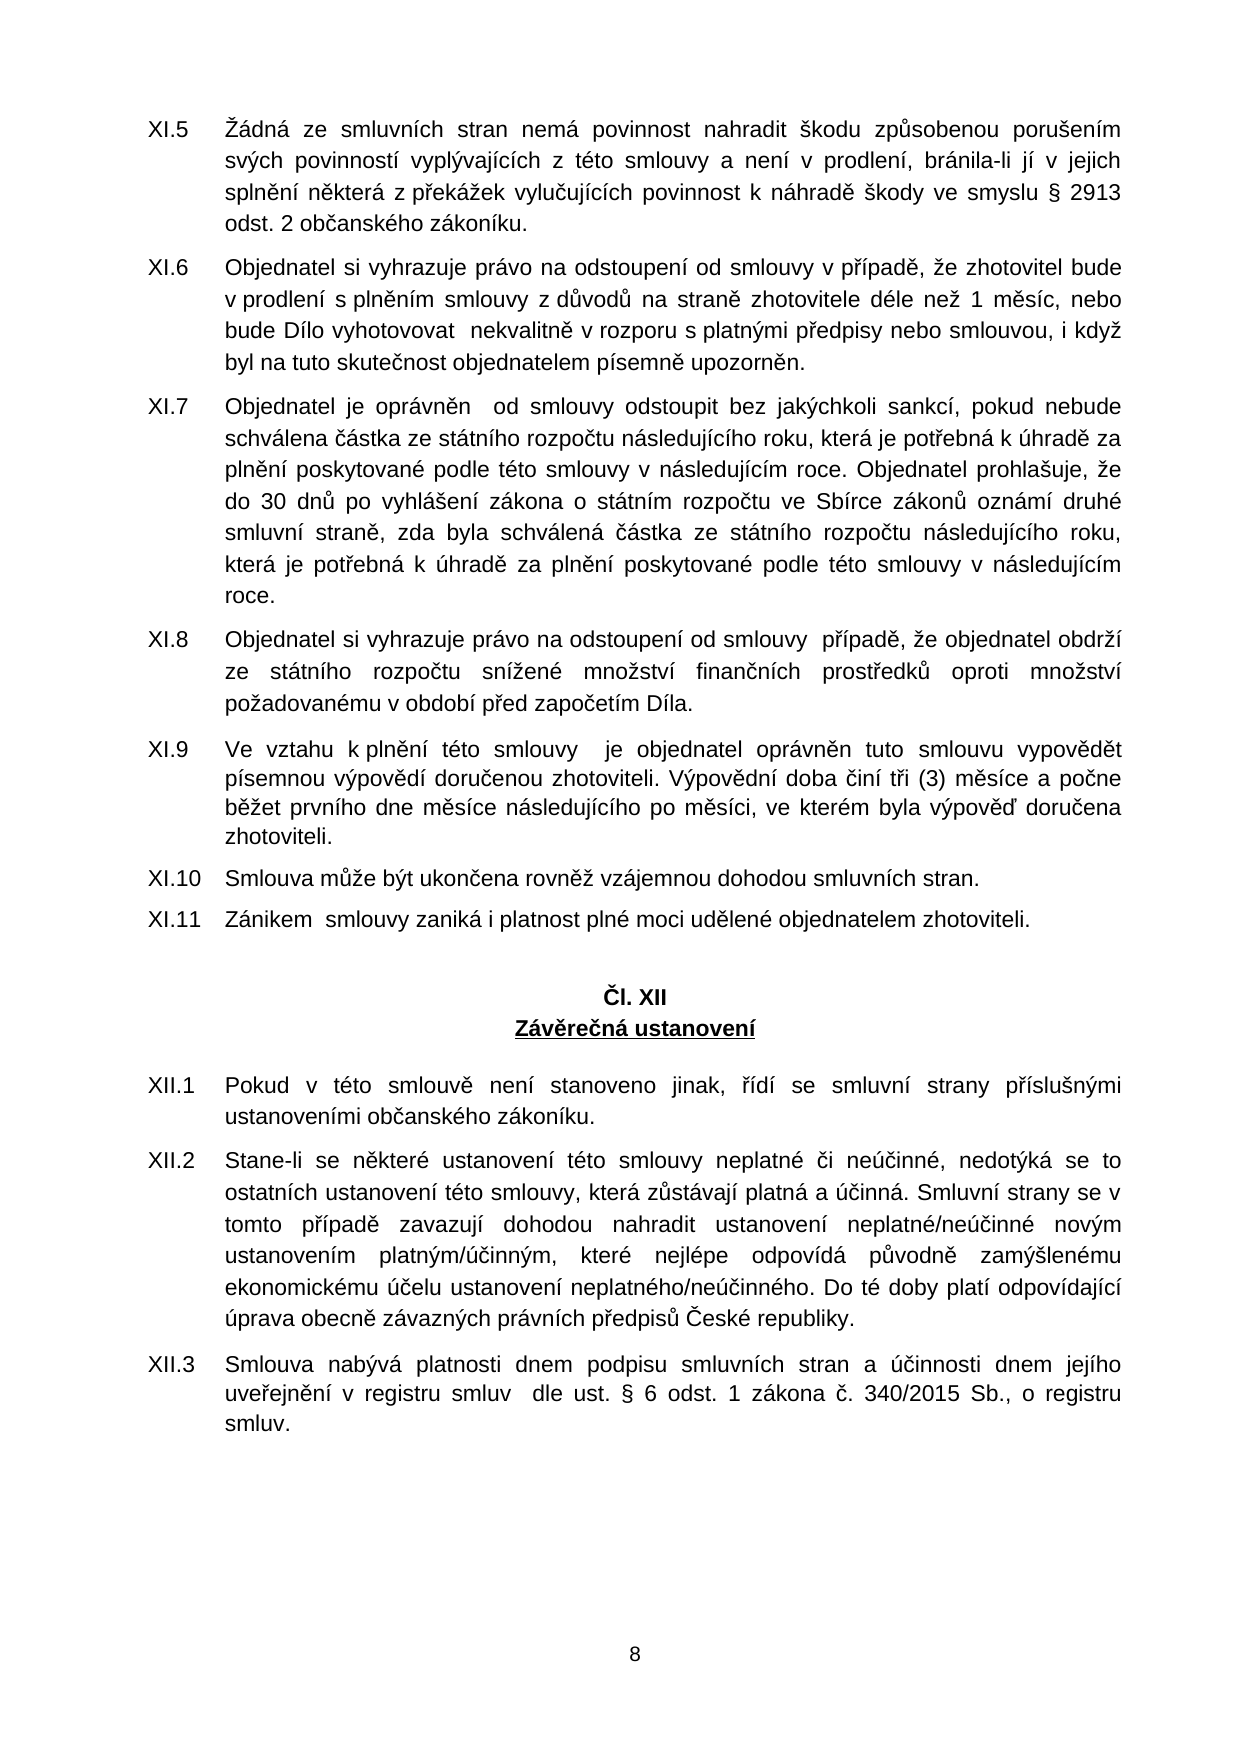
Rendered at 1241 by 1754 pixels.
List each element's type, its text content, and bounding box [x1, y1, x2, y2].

list Stane-li se některé ustanovení této smlouvy neplatné či neúčinné, nedotýká se to ostatních ustanovení této smlouvy, která zůstávají platná a účinná. Smluvní strany se v tomto případě zavazují dohodou nahradit ustanovení neplatné/neúčinné novým ustanovením platným/účinným, které nejlépe odpovídá původně zamýšlenému ekonomickému účelu ustanovení neplatného/neúčinného. Do té doby platí odpovídající úprava obecně závazných právních předpisů České republiky. [148, 1147, 1122, 1332]
list Objednatel je oprávněn od smlouvy odstoupit bez jakýchkoli sankcí, pokud nebude schválena částka ze státního rozpočtu následujícího roku, která je potřebná k úhradě za plnění poskytované podle této smlouvy v následujícím roce. Objednatel prohlašuje, že do 30 dnů po vyhlášení zákona o státním rozpočtu ve Sbírce zákonů oznámí druhé smluvní straně, zda byla schválená částka ze státního rozpočtu následujícího roku, která je potřebná k úhradě za plnění poskytované podle této smlouvy v následujícím roce. [148, 393, 1122, 609]
list Žádná ze smluvních stran nemá povinnost nahradit škodu způsobenou porušením svých povinností vyplývajících z této smlouvy a není v prodlení, bránila-li jí v jejich splnění některá z překážek vylučujících povinnost k náhradě škody ve smyslu § 2913 odst. 2 občanského zákoníku. [148, 116, 1122, 237]
list Ve vztahu k plnění této smlouvy je objednatel oprávněn tuto smlouvu vypovědět písemnou výpovědí doručenou zhotoviteli. Výpovědní doba činí tři (3) měsíce a počne běžet prvního dne měsíce následujícího po měsíci, ve kterém byla výpověď doručena zhotoviteli. [148, 734, 1122, 850]
list Smlouva nabývá platnosti dnem podpisu smluvních stran a účinnosti dnem jejího uveřejnění v registru smluv dle ust. § 6 odst. 1 zákona č. 340/2015 Sb., o registru smluv. [148, 1349, 1122, 1437]
list Smlouva může být ukončena rovněž vzájemnou dohodou smluvních stran. [148, 863, 1122, 892]
list Objednatel si vyhrazuje právo na odstoupení od smlouvy v případě, že zhotovitel bude v prodlení s plněním smlouvy z důvodů na straně zhotovitele déle než 1 měsíc, nebo bude Dílo vyhotovovat nekvalitně v rozporu s platnými předpisy nebo smlouvou, i když byl na tuto skutečnost objednatelem písemně upozorněn. [148, 254, 1122, 375]
text Závěrečná ustanovení [148, 984, 1122, 1042]
list Pokud v této smlouvě není stanoveno jinak, řídí se smluvní strany příslušnými ustanoveními občanského zákoníku. [148, 1072, 1122, 1130]
list Objednatel si vyhrazuje právo na odstoupení od smlouvy případě, že objednatel obdrží ze státního rozpočtu snížené množství finančních prostředků oproti množství požadovanému v období před započetím Díla. [148, 626, 1122, 716]
list Zánikem smlouvy zaniká i platnost plné moci udělené objednatelem zhotoviteli. [148, 904, 1122, 934]
